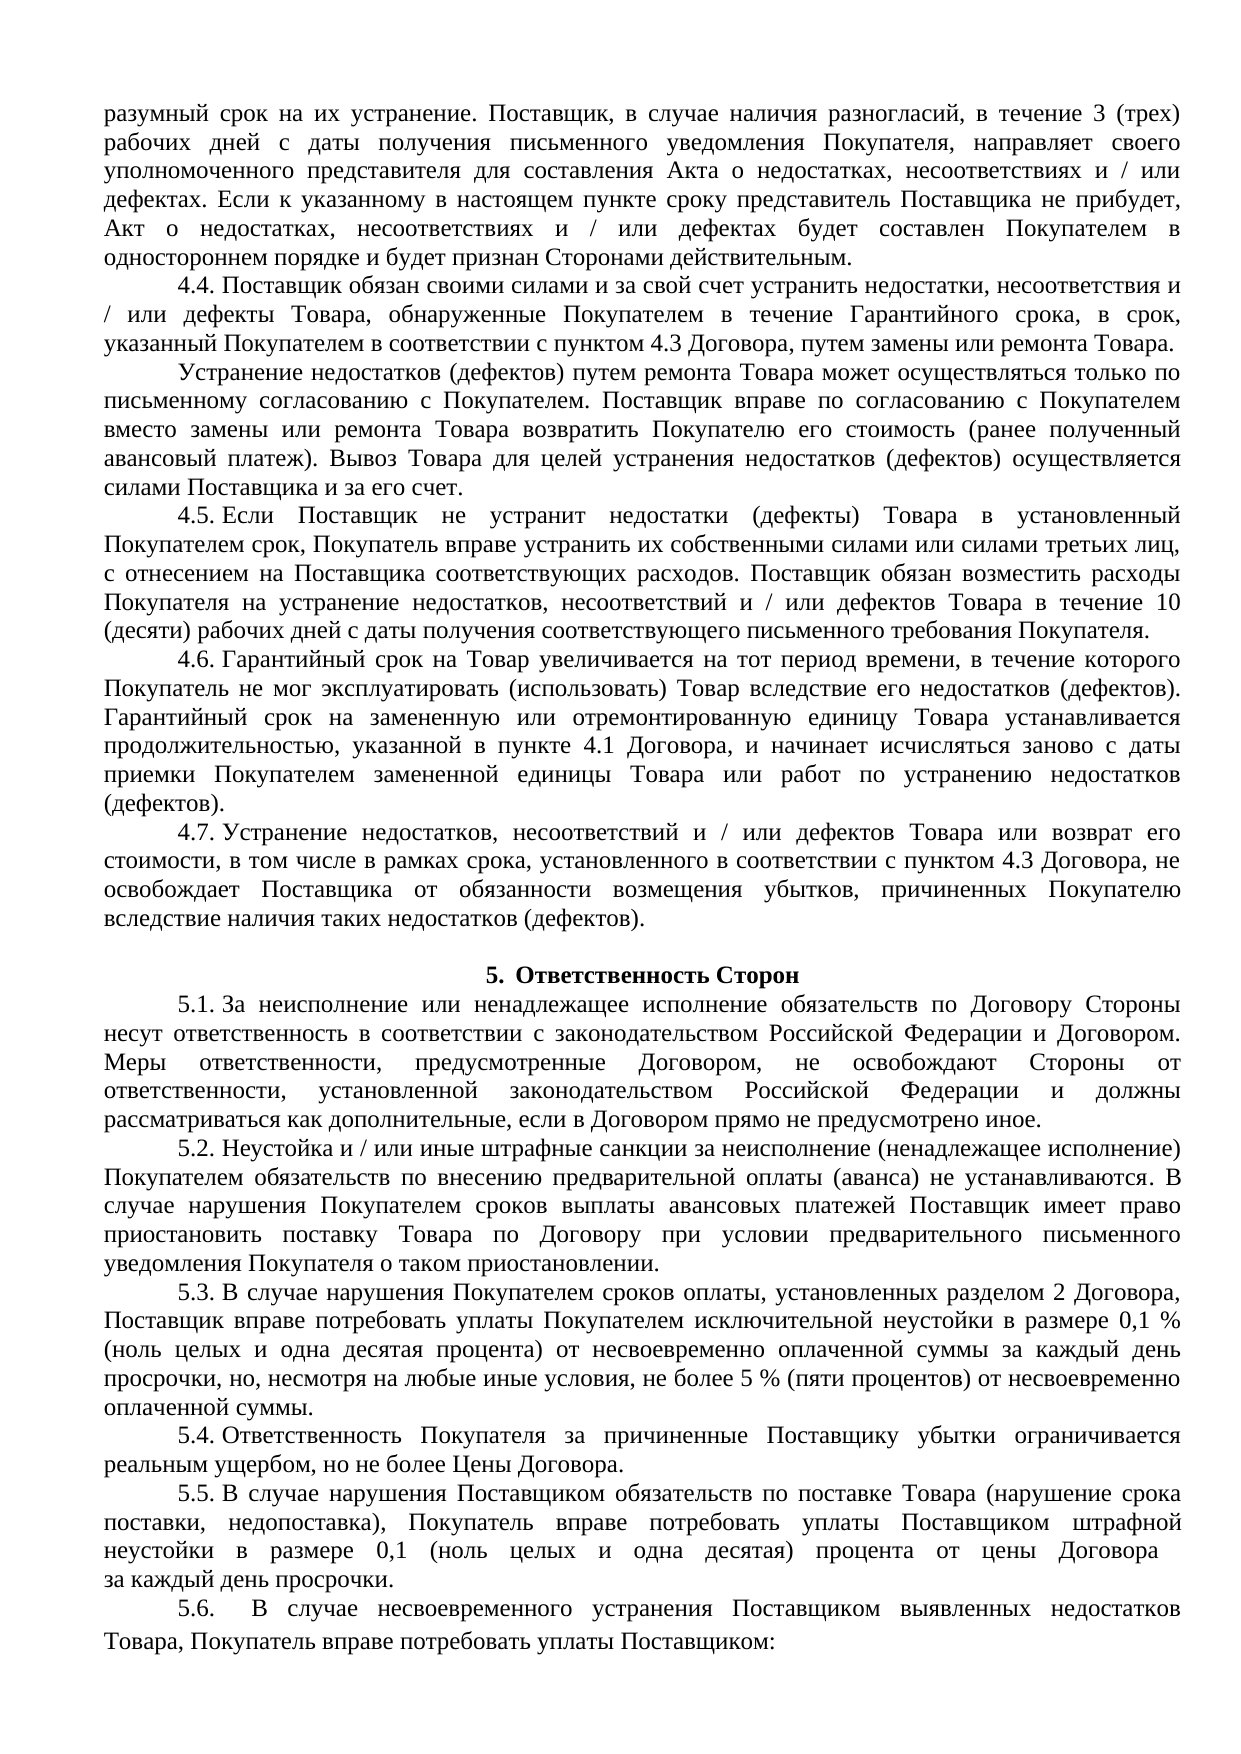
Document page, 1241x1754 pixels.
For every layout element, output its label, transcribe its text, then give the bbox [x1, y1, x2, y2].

list В случае нарушения Поставщиком обязательств по поставке Товара (нарушение срока поставки, недопоставка), Покупатель вправе потребовать уплаты Поставщиком штрафной неустойки в размере 0,1 (ноль целых и одна десятая) процента от цены Договора за каждый день просрочки. [103, 1478, 1182, 1593]
list Если Поставщик не устранит недостатки (дефекты) Товара в установленный Покупателем срок, Покупатель вправе устранить их собственными силами или силами третьих лиц, с отнесением на Поставщика соответствующих расходов. Поставщик обязан возместить расходы Покупателя на устранение недостатков, несоответствий и / или дефектов Товара в течение 10 (десяти) рабочих дней с даты получения соответствующего письменного требования Покупателя. [103, 500, 1182, 644]
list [103, 98, 1182, 270]
list Поставщик обязан своими силами и за свой счет устранить недостатки, несоответствия и / или дефекты Товара, обнаруженные Покупателем в течение Гарантийного срока, в срок, указанный Покупателем в соответствии с пунктом 4.3 Договора, путем замены или ремонта Товара. [103, 270, 1182, 357]
list Устранение недостатков, несоответствий и / или дефектов Товара или возврат его стоимости, в том числе в рамках срока, установленного в соответствии с пунктом 4.3 Договора, не освобождает Поставщика от обязанности возмещения убытков, причиненных Покупателю вследствие наличия таких недостатков (дефектов). [103, 817, 1182, 932]
list В случае несвоевременного устранения Поставщиком выявленных недостатков Товара, Покупатель вправе потребовать уплаты Поставщиком: [103, 1593, 1182, 1655]
list Ответственность Сторон [103, 960, 1182, 989]
list Ответственность Покупателя за причиненные Поставщику убытки ограничивается реальным ущербом, но не более Цены Договора. [103, 1420, 1182, 1478]
list За неисполнение или ненадлежащее исполнение обязательств по Договору Стороны несут ответственность в соответствии с законодательством Российской Федерации и Договором. Меры ответственности, предусмотренные Договором, не освобождают Стороны от ответственности, установленной законодательством Российской Федерации и должны рассматриваться как дополнительные, если в Договором прямо не предусмотрено иное. [103, 989, 1182, 1133]
list В случае нарушения Покупателем сроков оплаты, установленных разделом 2 Договора, Поставщик вправе потребовать уплаты Покупателем исключительной неустойки в размере 0,1 % (ноль целых и одна десятая процента) от несвоевременно оплаченной суммы за каждый день просрочки, но, несмотря на любые иные условия, не более 5 % (пяти процентов) от несвоевременно оплаченной суммы. [103, 1277, 1182, 1420]
list Гарантийный срок на Товар увеличивается на тот период времени, в течение которого Покупатель не мог эксплуатировать (использовать) Товар вследствие его недостатков (дефектов). Гарантийный срок на замененную или отремонтированную единицу Товара устанавливается продолжительностью, указанной в пункте 4.1 Договора, и начинает исчисляться заново с даты приемки Покупателем замененной единицы Товара или работ по устранению недостатков (дефектов). [103, 644, 1182, 817]
list Неустойка и / или иные штрафные санкции за неисполнение (ненадлежащее исполнение) Покупателем обязательств по внесению предварительной оплаты (аванса) не устанавливаются. В случае нарушения Покупателем сроков выплаты авансовых платежей Поставщик имеет право приостановить поставку Товара по Договору при условии предварительного письменного уведомления Покупателя о таком приостановлении. [103, 1133, 1182, 1277]
text Устранение недостатков (дефектов) путем ремонта Товара может осуществляться только по письменному согласованию с Покупателем. Поставщик вправе по согласованию с Покупателем вместо замены или ремонта Товара возвратить Покупателю его стоимость (ранее полученный авансовый платеж). Вывоз Товара для целей устранения недостатков (дефектов) осуществляется силами Поставщика и за его счет. [103, 357, 1182, 500]
